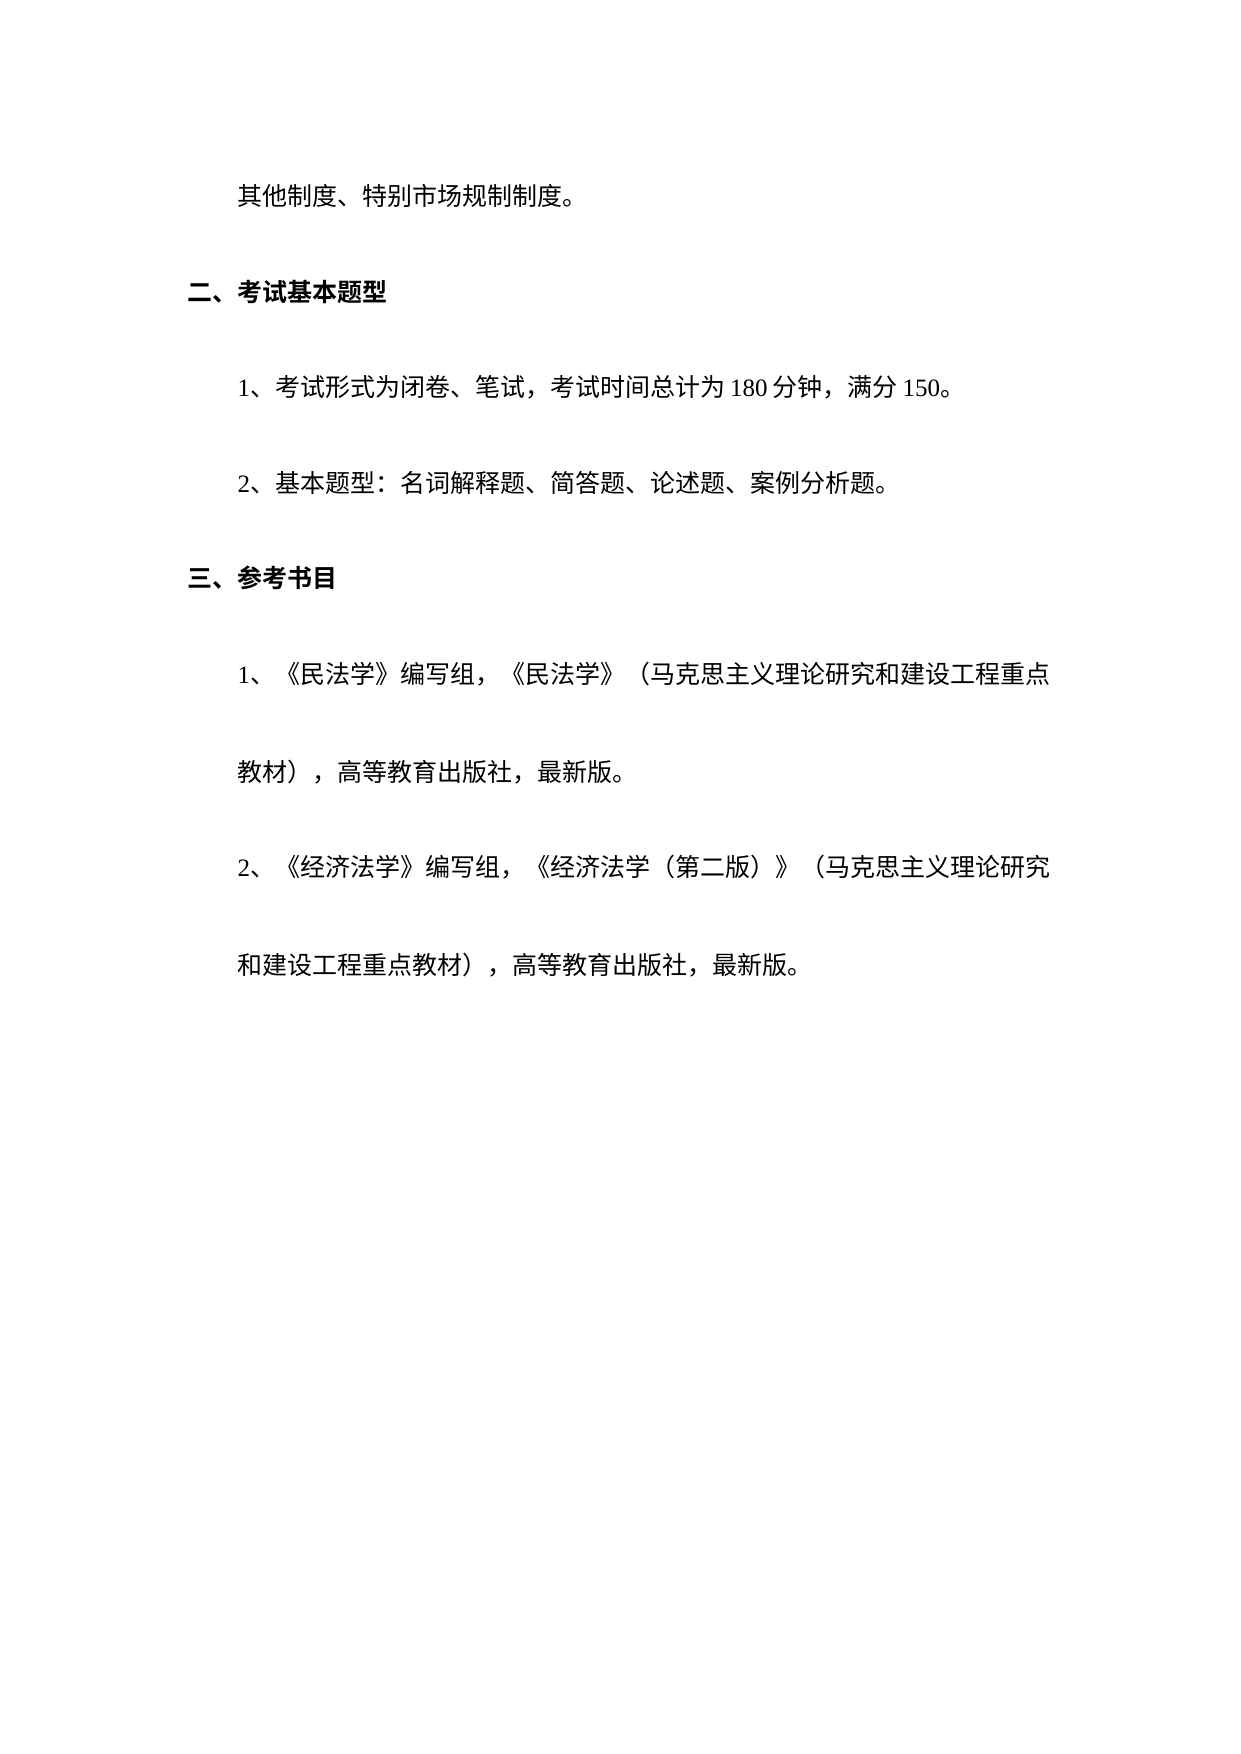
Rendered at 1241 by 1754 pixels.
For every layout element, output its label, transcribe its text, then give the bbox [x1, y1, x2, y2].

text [237, 162, 1053, 227]
text 1、《民法学》编写组，《民法学》（马克思主义理论研究和建设工程重点教材），高等教育出版社，最新版。 [237, 640, 1053, 803]
text 2、《经济法学》编写组，《经济法学（第二版）》（马克思主义理论研究和建设工程重点教材），高等教育出版社，最新版。 [237, 833, 1053, 996]
text 2、基本题型：名词解释题、简答题、论述题、案例分析题。 [237, 449, 1053, 514]
text 三、参考书目 [187, 544, 1053, 609]
text 1、考试形式为闭卷、笔试，考试时间总计为180分钟，满分150。 [237, 353, 1053, 418]
text 二、考试基本题型 [187, 258, 1053, 323]
